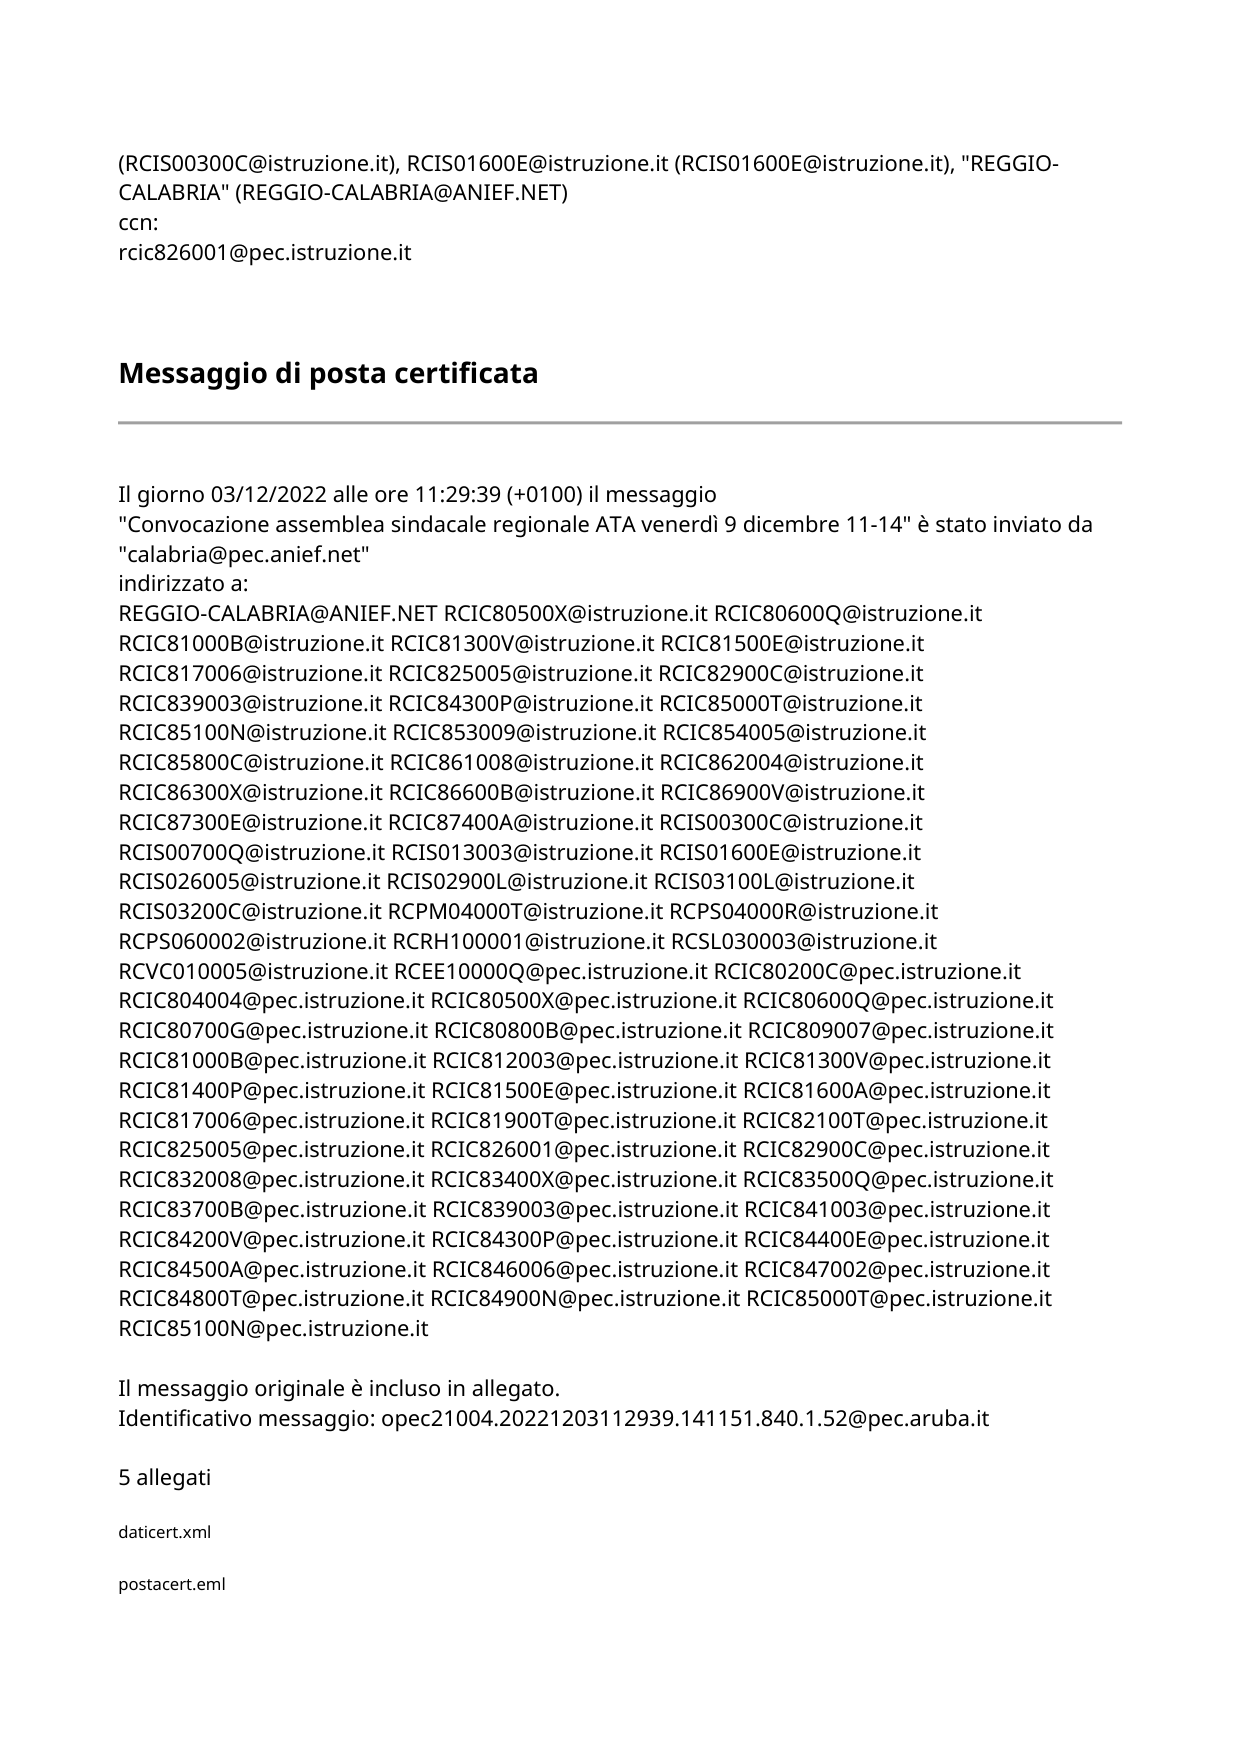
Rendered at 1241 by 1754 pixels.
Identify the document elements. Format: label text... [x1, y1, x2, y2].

text Il giorno 03/12/2022 alle ore 11:29:39 (+0100) il messaggio "Convocazione assemblea sindacale regionale ATA venerdì 9 dicembre 11-14" è stato inviato da "calabria@pec.anief.net" indirizzato a: REGGIO-CALABRIA@ANIEF.NET RCIC80500X@istruzione.it RCIC80600Q@istruzione.it RCIC81000B@istruzione.it RCIC81300V@istruzione.it RCIC81500E@istruzione.it RCIC817006@istruzione.it RCIC825005@istruzione.it RCIC82900C@istruzione.it RCIC839003@istruzione.it RCIC84300P@istruzione.it RCIC85000T@istruzione.it RCIC85100N@istruzione.it RCIC853009@istruzione.it RCIC854005@istruzione.it RCIC85800C@istruzione.it RCIC861008@istruzione.it RCIC862004@istruzione.it RCIC86300X@istruzione.it RCIC86600B@istruzione.it RCIC86900V@istruzione.it RCIC87300E@istruzione.it RCIC87400A@istruzione.it RCIS00300C@istruzione.it RCIS00700Q@istruzione.it RCIS013003@istruzione.it RCIS01600E@istruzione.it RCIS026005@istruzione.it RCIS02900L@istruzione.it RCIS03100L@istruzione.it RCIS03200C@istruzione.it RCPM04000T@istruzione.it RCPS04000R@istruzione.it RCPS060002@istruzione.it RCRH100001@istruzione.it RCSL030003@istruzione.it RCVC010005@istruzione.it RCEE10000Q@pec.istruzione.it RCIC80200C@pec.istruzione.it RCIC804004@pec.istruzione.it RCIC80500X@pec.istruzione.it RCIC80600Q@pec.istruzione.it RCIC80700G@pec.istruzione.it RCIC80800B@pec.istruzione.it RCIC809007@pec.istruzione.it RCIC81000B@pec.istruzione.it RCIC812003@pec.istruzione.it RCIC81300V@pec.istruzione.it RCIC81400P@pec.istruzione.it RCIC81500E@pec.istruzione.it RCIC81600A@pec.istruzione.it RCIC817006@pec.istruzione.it RCIC81900T@pec.istruzione.it RCIC82100T@pec.istruzione.it RCIC825005@pec.istruzione.it RCIC826001@pec.istruzione.it RCIC82900C@pec.istruzione.it RCIC832008@pec.istruzione.it RCIC83400X@pec.istruzione.it RCIC83500Q@pec.istruzione.it RCIC83700B@pec.istruzione.it RCIC839003@pec.istruzione.it RCIC841003@pec.istruzione.it RCIC84200V@pec.istruzione.it RCIC84300P@pec.istruzione.it RCIC84400E@pec.istruzione.it RCIC84500A@pec.istruzione.it RCIC846006@pec.istruzione.it RCIC847002@pec.istruzione.it RCIC84800T@pec.istruzione.it RCIC84900N@pec.istruzione.it RCIC85000T@pec.istruzione.it RCIC85100N@pec.istruzione.it Il messaggio originale è incluso in allegato. Identificativo messaggio: opec21004.20221203112939.141151.840.1.52@pec.aruba.it [118, 449, 1122, 1432]
text daticert.xml [118, 1521, 1122, 1543]
text 5 allegati [118, 1462, 1122, 1491]
text rcic826001@pec.istruzione.it [118, 237, 1122, 267]
text postacert.eml [118, 1572, 1122, 1595]
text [118, 148, 1122, 207]
text ccn: [118, 207, 1122, 237]
text Messaggio di posta certificata [118, 354, 1122, 392]
